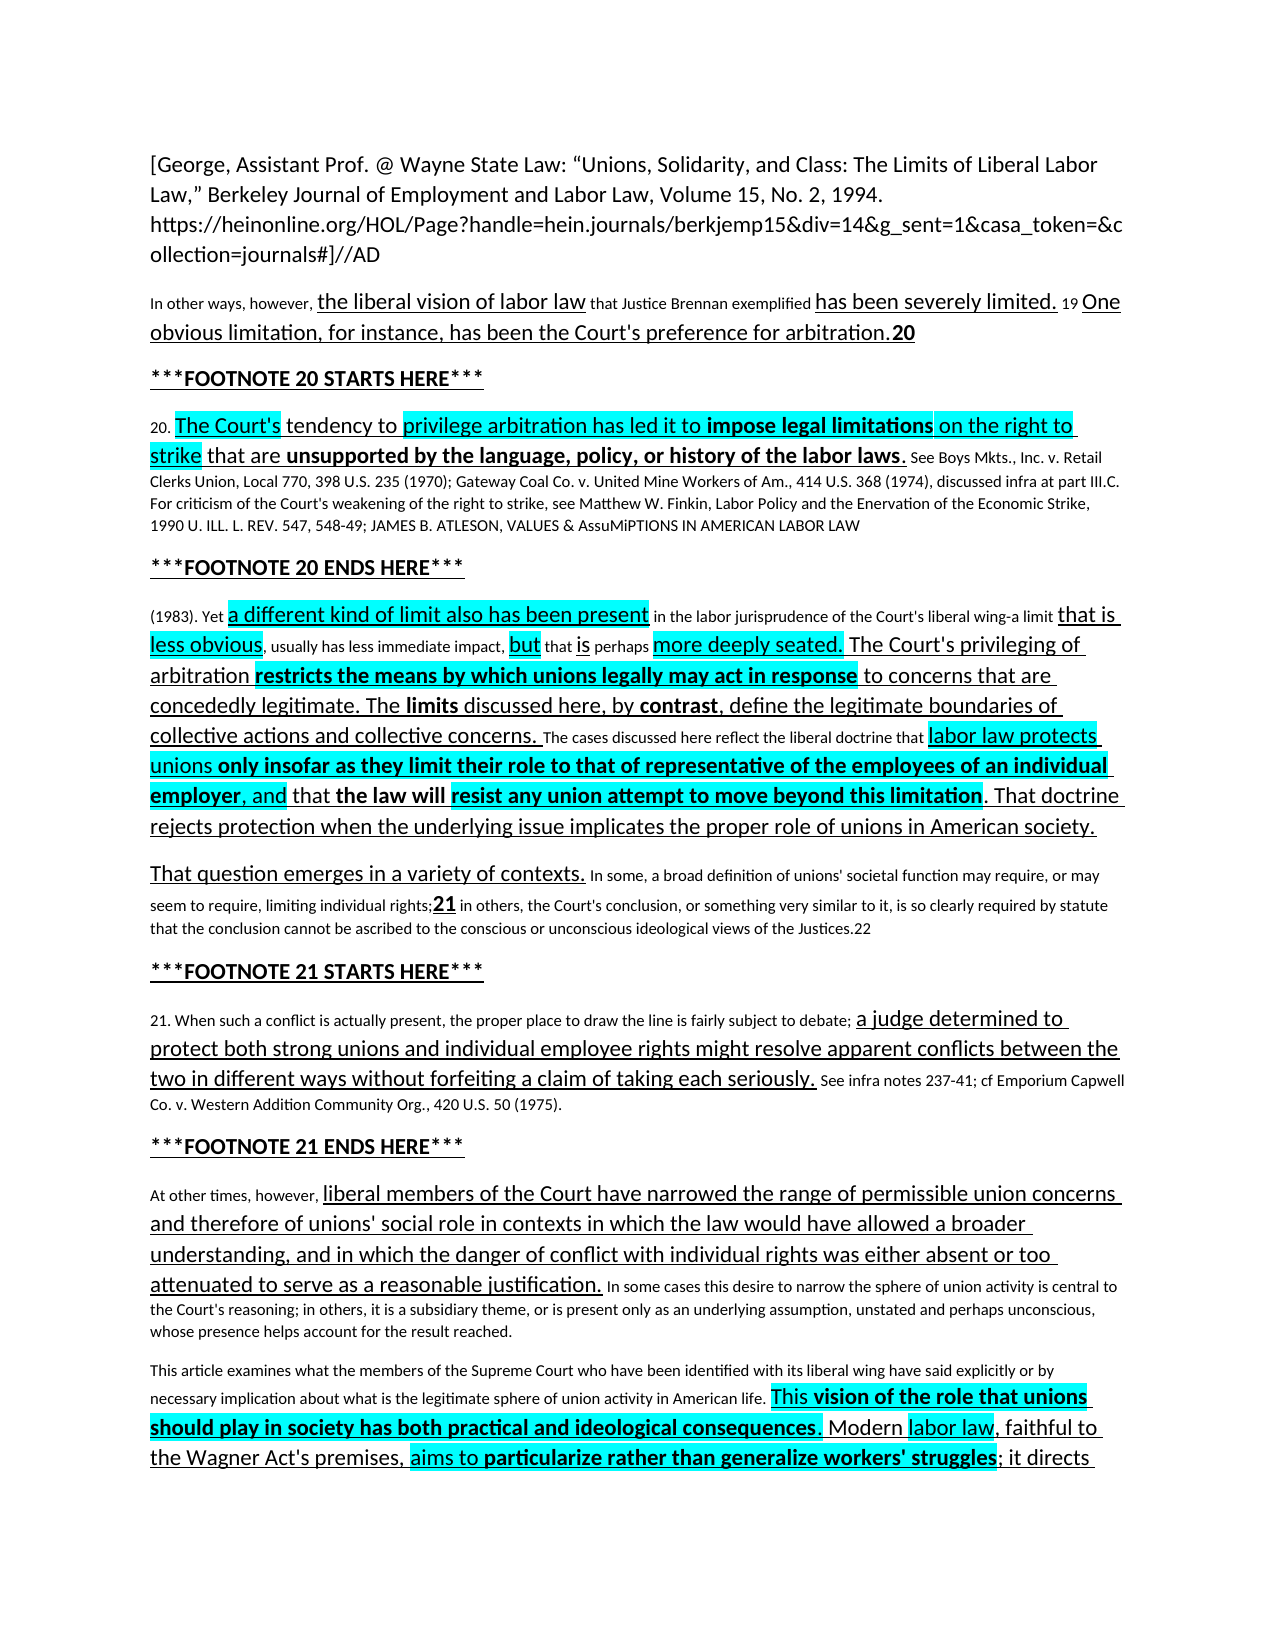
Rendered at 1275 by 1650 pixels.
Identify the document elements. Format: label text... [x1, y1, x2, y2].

text In other ways, however, the liberal vision of labor law that Justice Brennan exemplified has been severely limited. 19 One obvious limitation, for instance, has been the Court's preference for arbitration.20 [150, 287, 1125, 346]
text ***FOOTNOTE 21 STARTS HERE*** [150, 957, 1125, 985]
text [George, Assistant Prof. @ Wayne State Law: “Unions, Solidarity, and Class: The Limits of Liberal Labor Law,” Berkeley Journal of Employment and Labor Law, Volume 15, No. 2, 1994. https://heinonline.org/HOL/Page?handle=hein.journals/berkjemp15&div=14&g_sent=1&casa_token=&collection=journals#]//AD [150, 150, 1125, 269]
text At other times, however, liberal members of the Court have narrowed the range of permissible union concerns and therefore of unions' social role in contexts in which the law would have allowed a broader understanding, and in which the danger of conflict with individual rights was either absent or too attenuated to serve as a reasonable justification. In some cases this desire to narrow the sphere of union activity is central to the Court's reasoning; in others, it is a subsidiary theme, or is present only as an underlying assumption, unstated and perhaps unconscious, whose presence helps account for the result reached. [150, 1179, 1125, 1342]
text 21. When such a conflict is actually present, the proper place to draw the line is fairly subject to debate; a judge determined to protect both strong unions and individual employee rights might resolve apparent conflicts between the two in different ways without forfeiting a claim of taking each seriously. See infra notes 237-41; cf Emporium Capwell Co. v. Western Addition Community Org., 420 U.S. 50 (1975). [150, 1004, 1125, 1114]
text ***FOOTNOTE 20 STARTS HERE*** [150, 364, 1125, 393]
text (1983). Yet a different kind of limit also has been present in the labor jurisprudence of the Court's liberal wing-a limit that is less obvious, usually has less immediate impact, but that is perhaps more deeply seated. The Court's privileging of arbitration restricts the means by which unions legally may act in response to concerns that are concededly legitimate. The limits discussed here, by contrast, define the legitimate boundaries of collective actions and collective concerns. The cases discussed here reflect the liberal doctrine that labor law protects unions only insofar as they limit their role to that of representative of the employees of an individual employer, and that the law will resist any union attempt to move beyond this limitation. That doctrine rejects protection when the underlying issue implicates the proper role of unions in American society. [150, 600, 1125, 806]
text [150, 1360, 1125, 1471]
text ***FOOTNOTE 21 ENDS HERE*** [150, 1132, 1125, 1161]
text That question emerges in a variety of contexts. In some, a broad definition of unions' societal function may require, or may seem to require, limiting individual rights;21 in others, the Court's conclusion, or something very similar to it, is so clearly required by statute that the conclusion cannot be ascribed to the conscious or unconscious ideological views of the Justices.22 [150, 859, 1125, 939]
text ***FOOTNOTE 20 ENDS HERE*** [150, 553, 1125, 582]
text 20. The Court's tendency to privilege arbitration has led it to impose legal limitations on the right to strike that are unsupported by the language, policy, or history of the labor laws. See Boys Mkts., Inc. v. Retail Clerks Union, Local 770, 398 U.S. 235 (1970); Gateway Coal Co. v. United Mine Workers of Am., 414 U.S. 368 (1974), discussed infra at part III.C. For criticism of the Court's weakening of the right to strike, see Matthew W. Finkin, Labor Policy and the Enervation of the Economic Strike, 1990 U. ILL. L. REV. 547, 548-49; JAMES B. ATLESON, VALUES & AssuMiPTIONS IN AMERICAN LABOR LAW [150, 411, 1125, 535]
